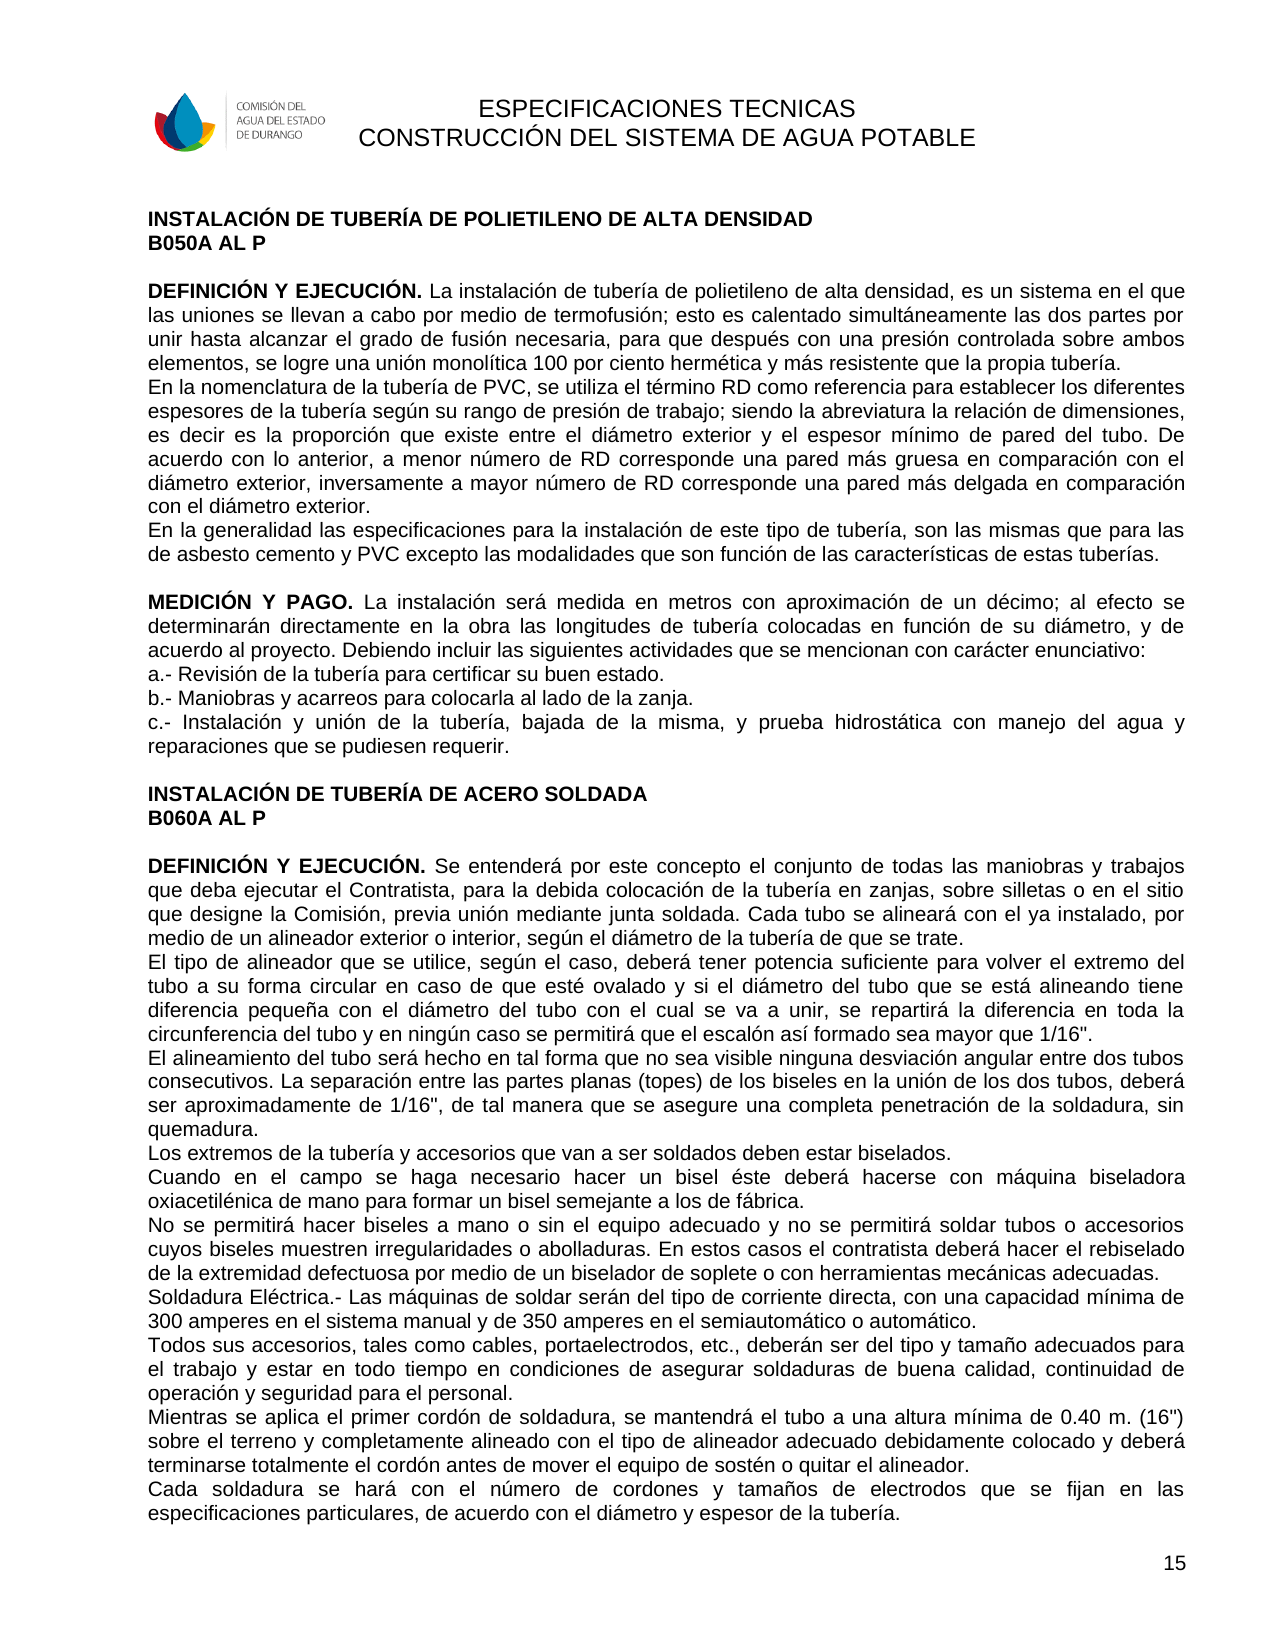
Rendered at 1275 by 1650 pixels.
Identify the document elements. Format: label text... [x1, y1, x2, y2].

text INSTALACIÓN DE TUBERÍA DE ACERO SOLDADA [148, 782, 1186, 806]
text b.- Maniobras y acarreos para colocarla al lado de la zanja. [148, 686, 1186, 710]
text El tipo de alineador que se utilice, según el caso, deberá tener potencia suficiente para volver el extremo del tubo a su forma circular en caso de que esté ovalado y si el diámetro del tubo que se está alineando tiene diferencia pequeña con el diámetro del tubo con el cual se va a unir, se repartirá la diferencia en toda la circunferencia del tubo y en ningún caso se permitirá que el escalón así formado sea mayor que 1/16". [148, 949, 1186, 1045]
text Cuando en el campo se haga necesario hacer un bisel éste deberá hacerse con máquina biseladora oxiacetilénica de mano para formar un bisel semejante a los de fábrica. [148, 1165, 1186, 1213]
text B060A AL P [148, 806, 1186, 830]
text Soldadura Eléctrica.- Las máquinas de soldar serán del tipo de corriente directa, con una capacidad mínima de 300 amperes en el sistema manual y de 350 amperes en el semiautomático o automático. [148, 1285, 1186, 1333]
text MEDICIÓN Y PAGO. La instalación será medida en metros con aproximación de un décimo; al efecto se determinarán directamente en la obra las longitudes de tubería colocadas en función de su diámetro, y de acuerdo al proyecto. Debiendo incluir las siguientes actividades que se mencionan con carácter enunciativo: [148, 590, 1186, 662]
text Todos sus accesorios, tales como cables, portaelectrodos, etc., deberán ser del tipo y tamaño adecuados para el trabajo y estar en todo tiempo en condiciones de asegurar soldaduras de buena calidad, continuidad de operación y seguridad para el personal. [148, 1333, 1186, 1405]
text No se permitirá hacer biseles a mano o sin el equipo adecuado y no se permitirá soldar tubos o accesorios cuyos biseles muestren irregularidades o abolladuras. En estos casos el contratista deberá hacer el rebiselado de la extremidad defectuosa por medio de un biselador de soplete o con herramientas mecánicas adecuadas. [148, 1213, 1186, 1285]
text Los extremos de la tubería y accesorios que van a ser soldados deben estar biselados. [148, 1141, 1186, 1165]
picture [147, 75, 332, 167]
text INSTALACIÓN DE TUBERÍA DE POLIETILENO DE ALTA DENSIDAD [148, 207, 1186, 231]
text DEFINICIÓN Y EJECUCIÓN. La instalación de tubería de polietileno de alta densidad, es un sistema en el que las uniones se llevan a cabo por medio de termofusión; esto es calentado simultáneamente las dos partes por unir hasta alcanzar el grado de fusión necesaria, para que después con una presión controlada sobre ambos elementos, se logre una unión monolítica 100 por ciento hermética y más resistente que la propia tubería. [148, 279, 1186, 374]
text c.- Instalación y unión de la tubería, bajada de la misma, y prueba hidrostática con manejo del agua y reparaciones que se pudiesen requerir. [148, 710, 1186, 758]
text B050A AL P [148, 231, 1186, 255]
text a.- Revisión de la tubería para certificar su buen estado. [148, 662, 1186, 686]
text Mientras se aplica el primer cordón de soldadura, se mantendrá el tubo a una altura mínima de . (16") sobre el terreno y completamente alineado con el tipo de alineador adecuado debidamente colocado y deberá terminarse totalmente el cordón antes de mover el equipo de sostén o quitar el alineador. [148, 1405, 1186, 1477]
text En la nomenclatura de la tubería de PVC, se utiliza el término RD como referencia para establecer los diferentes espesores de la tubería según su rango de presión de trabajo; siendo la abreviatura la relación de dimensiones, es decir es la proporción que existe entre el diámetro exterior y el espesor mínimo de pared del tubo. De acuerdo con lo anterior, a menor número de RD corresponde una pared más gruesa en comparación con el diámetro exterior, inversamente a mayor número de RD corresponde una pared más delgada en comparación con el diámetro exterior. [148, 374, 1186, 518]
text Cada soldadura se hará con el número de cordones y tamaños de electrodos que se fijan en las especificaciones particulares, de acuerdo con el diámetro y espesor de la tubería. [148, 1477, 1186, 1524]
text En la generalidad las especificaciones para la instalación de este tipo de tubería, son las mismas que para las de asbesto cemento y PVC excepto las modalidades que son función de las características de estas tuberías. [148, 518, 1186, 566]
text DEFINICIÓN Y EJECUCIÓN. Se entenderá por este concepto el conjunto de todas las maniobras y trabajos que deba ejecutar el Contratista, para la debida colocación de la tubería en zanjas, sobre silletas o en el sitio que designe , previa unión mediante junta soldada. Cada tubo se alineará con el ya instalado, por medio de un alineador exterior o interior, según el diámetro de la tubería de que se trate. [148, 854, 1186, 949]
text El alineamiento del tubo será hecho en tal forma que no sea visible ninguna desviación angular entre dos tubos consecutivos. La separación entre las partes planas (topes) de los biseles en la unión de los dos tubos, deberá ser aproximadamente de 1/16", de tal manera que se asegure una completa penetración de la soldadura, sin quemadura. [148, 1045, 1186, 1141]
